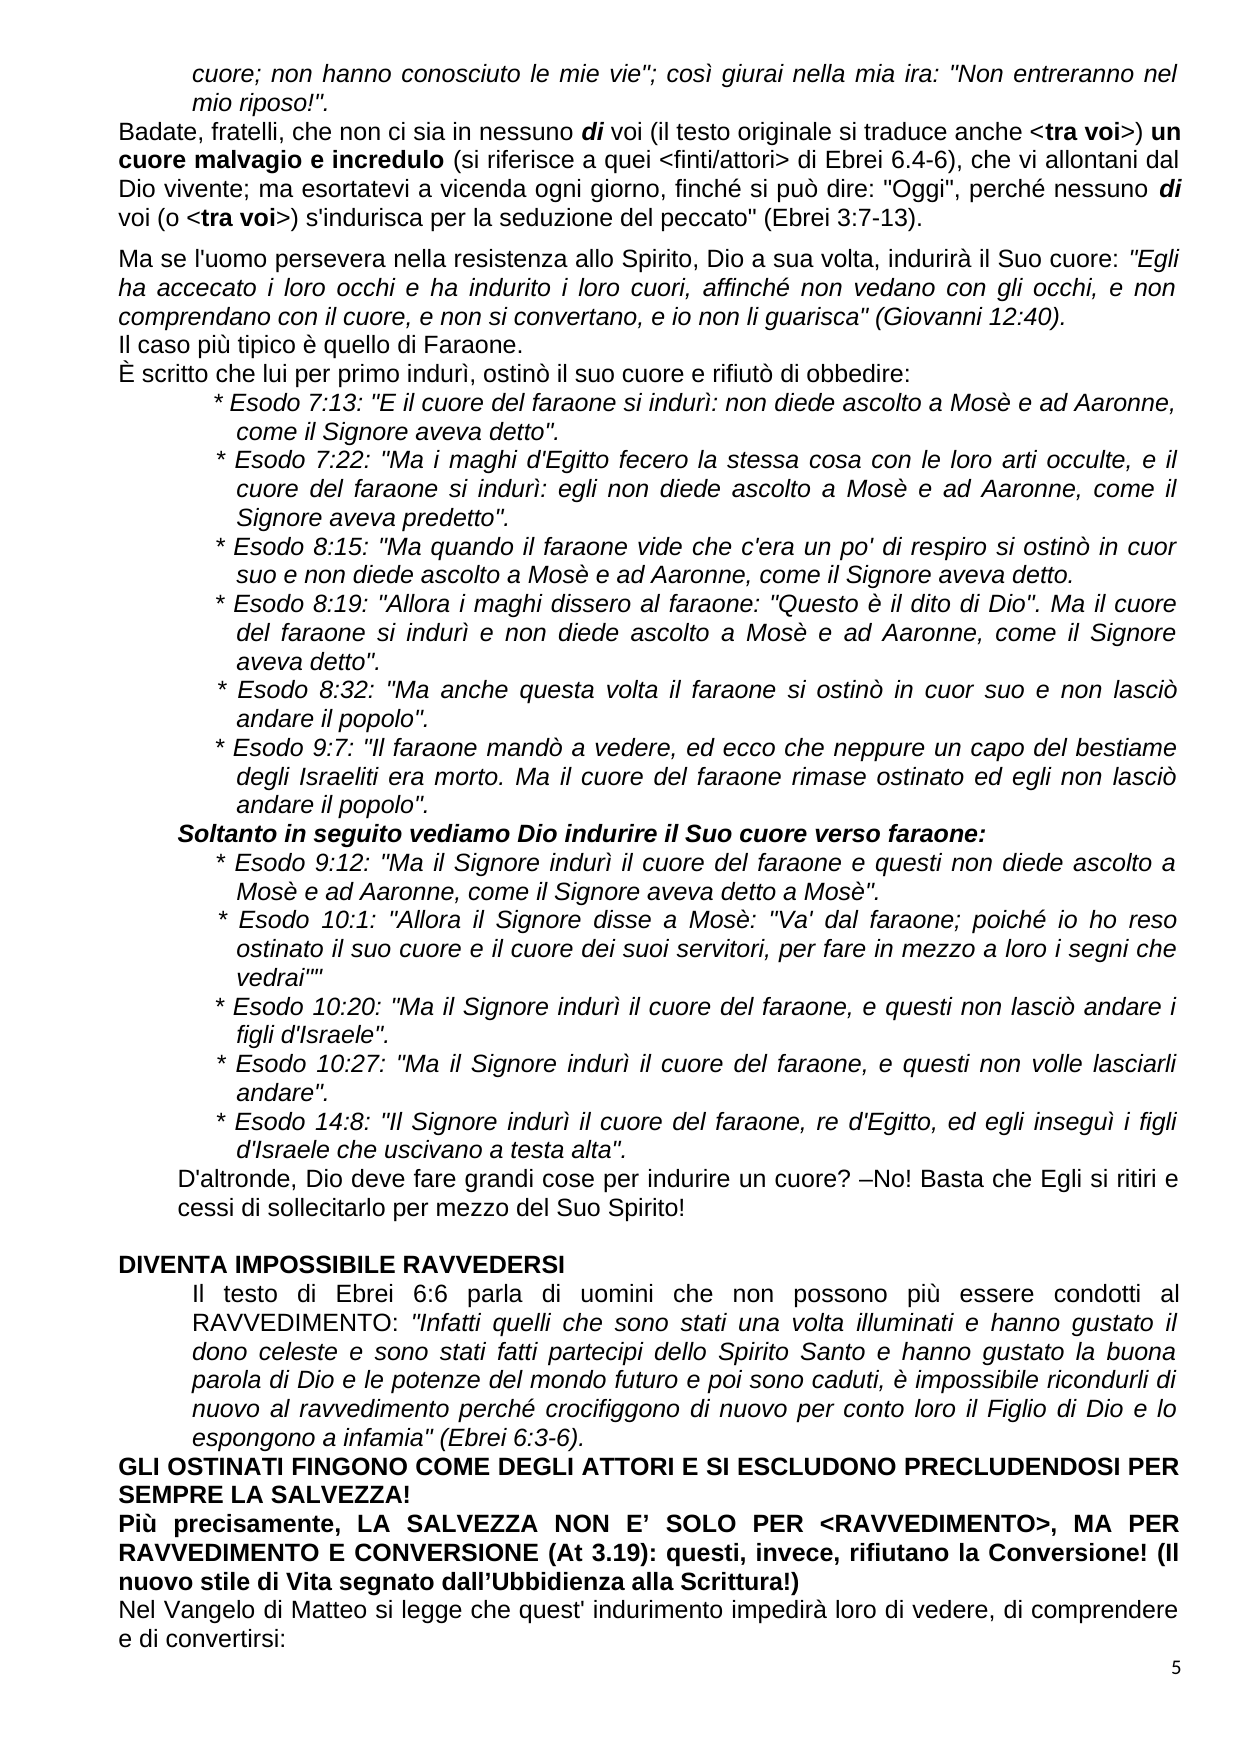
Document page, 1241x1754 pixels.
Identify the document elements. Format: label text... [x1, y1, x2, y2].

text Nel Vangelo di Matteo si legge che quest' indurimento impedirà loro di vedere, di comprendere e di convertirsi: [118, 1595, 1181, 1653]
text D'altronde, Dio deve fare grandi cose per indurire un cuore? –No! Basta che Egli si ritiri e cessi di sollecitarlo per mezzo del Suo Spirito! [177, 1164, 1181, 1222]
text Badate, fratelli, che non ci sia in nessuno di voi (il testo originale si traduce anche <tra voi>) un cuore malvagio e incredulo (si riferisce a quei <finti/attori> di Ebrei 6.4-6), che vi allontani dal Dio vivente; ma esortatevi a vicenda ogni giorno, finché si può dire: "Oggi", perché nessuno di voi (o <tra voi>) s'indurisca per la seduzione del peccato" (Ebrei 3:7-13). [118, 117, 1181, 232]
text DIVENTA IMPOSSIBILE RAVVEDERSI [118, 1250, 1181, 1279]
text * Esodo 10:1: "Allora il Signore disse a Mosè: "Va' dal faraone; poiché io ho reso ostinato il suo cuore e il cuore dei suoi servitori, per fare in mezzo a loro i segni che vedrai"" [177, 905, 1181, 992]
text * Esodo 8:19: "Allora i maghi dissero al faraone: "Questo è il dito di Dio". Ma il cuore del faraone si indurì e non diede ascolto a Mosè e ad Aaronne, come il Signore aveva detto". [177, 589, 1181, 675]
text GLI OSTINATI FINGONO COME DEGLI ATTORI E SI ESCLUDONO PRECLUDENDOSI PER SEMPRE LA SALVEZZA! [118, 1452, 1181, 1509]
text Il caso più tipico è quello di Faraone. [118, 330, 1181, 359]
text * Esodo 8:15: "Ma quando il faraone vide che c'era un po' di respiro si ostinò in cuor suo e non diede ascolto a Mosè e ad Aaronne, come il Signore aveva detto. [177, 532, 1181, 589]
text * Esodo 9:7: "Il faraone mandò a vedere, ed ecco che neppure un capo del bestiame degli Israeliti era morto. Ma il cuore del faraone rimase ostinato ed egli non lasciò andare il popolo". [177, 733, 1181, 819]
text * Esodo 8:32: "Ma anche questa volta il faraone si ostinò in cuor suo e non lasciò andare il popolo". [177, 675, 1181, 733]
text * Esodo 7:13: "E il cuore del faraone si indurì: non diede ascolto a Mosè e ad Aaronne, come il Signore aveva detto". [177, 388, 1181, 445]
text Ma se l'uomo persevera nella resistenza allo Spirito, Dio a sua volta, indurirà il Suo cuore: "Egli ha accecato i loro occhi e ha indurito i loro cuori, affinché non vedano con gli occhi, e non comprendano con il cuore, e non si convertano, e io non li guarisca" (Giovanni 12:40). [118, 244, 1181, 330]
text * Esodo 10:27: "Ma il Signore indurì il cuore del faraone, e questi non volle lasciarli andare". [177, 1049, 1181, 1107]
text * Esodo 10:20: "Ma il Signore indurì il cuore del faraone, e questi non lasciò andare i figli d'Israele". [177, 992, 1181, 1049]
text È scritto che lui per primo indurì, ostinò il suo cuore e rifiutò di obbedire: [118, 359, 1181, 388]
text Soltanto in seguito vediamo Dio indurire il Suo cuore verso faraone: [177, 819, 1181, 848]
text Il testo di Ebrei 6:6 parla di uomini che non possono più essere condotti al RAVVEDIMENTO: "Infatti quelli che sono stati una volta illuminati e hanno gustato il dono celeste e sono stati fatti partecipi dello Spirito Santo e hanno gustato la buona parola di Dio e le potenze del mondo futuro e poi sono caduti, è impossibile ricondurli di nuovo al ravvedimento perché crocifiggono di nuovo per conto loro il Figlio di Dio e lo espongono a infamia" (Ebrei 6:3-6). [192, 1279, 1181, 1452]
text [192, 59, 1181, 117]
text * Esodo 7:22: "Ma i maghi d'Egitto fecero la stessa cosa con le loro arti occulte, e il cuore del faraone si indurì: egli non diede ascolto a Mosè e ad Aaronne, come il Signore aveva predetto". [177, 445, 1181, 532]
text * Esodo 9:12: "Ma il Signore indurì il cuore del faraone e questi non diede ascolto a Mosè e ad Aaronne, come il Signore aveva detto a Mosè". [177, 848, 1181, 905]
text Più precisamente, LA SALVEZZA NON E’ SOLO PER <RAVVEDIMENTO>, MA PER RAVVEDIMENTO E CONVERSIONE (At 3.19): questi, invece, rifiutano la Conversione! (Il nuovo stile di Vita segnato dall’Ubbidienza alla Scrittura!) [118, 1509, 1181, 1595]
text * Esodo 14:8: "Il Signore indurì il cuore del faraone, re d'Egitto, ed egli inseguì i figli d'Israele che uscivano a testa alta". [177, 1107, 1181, 1164]
